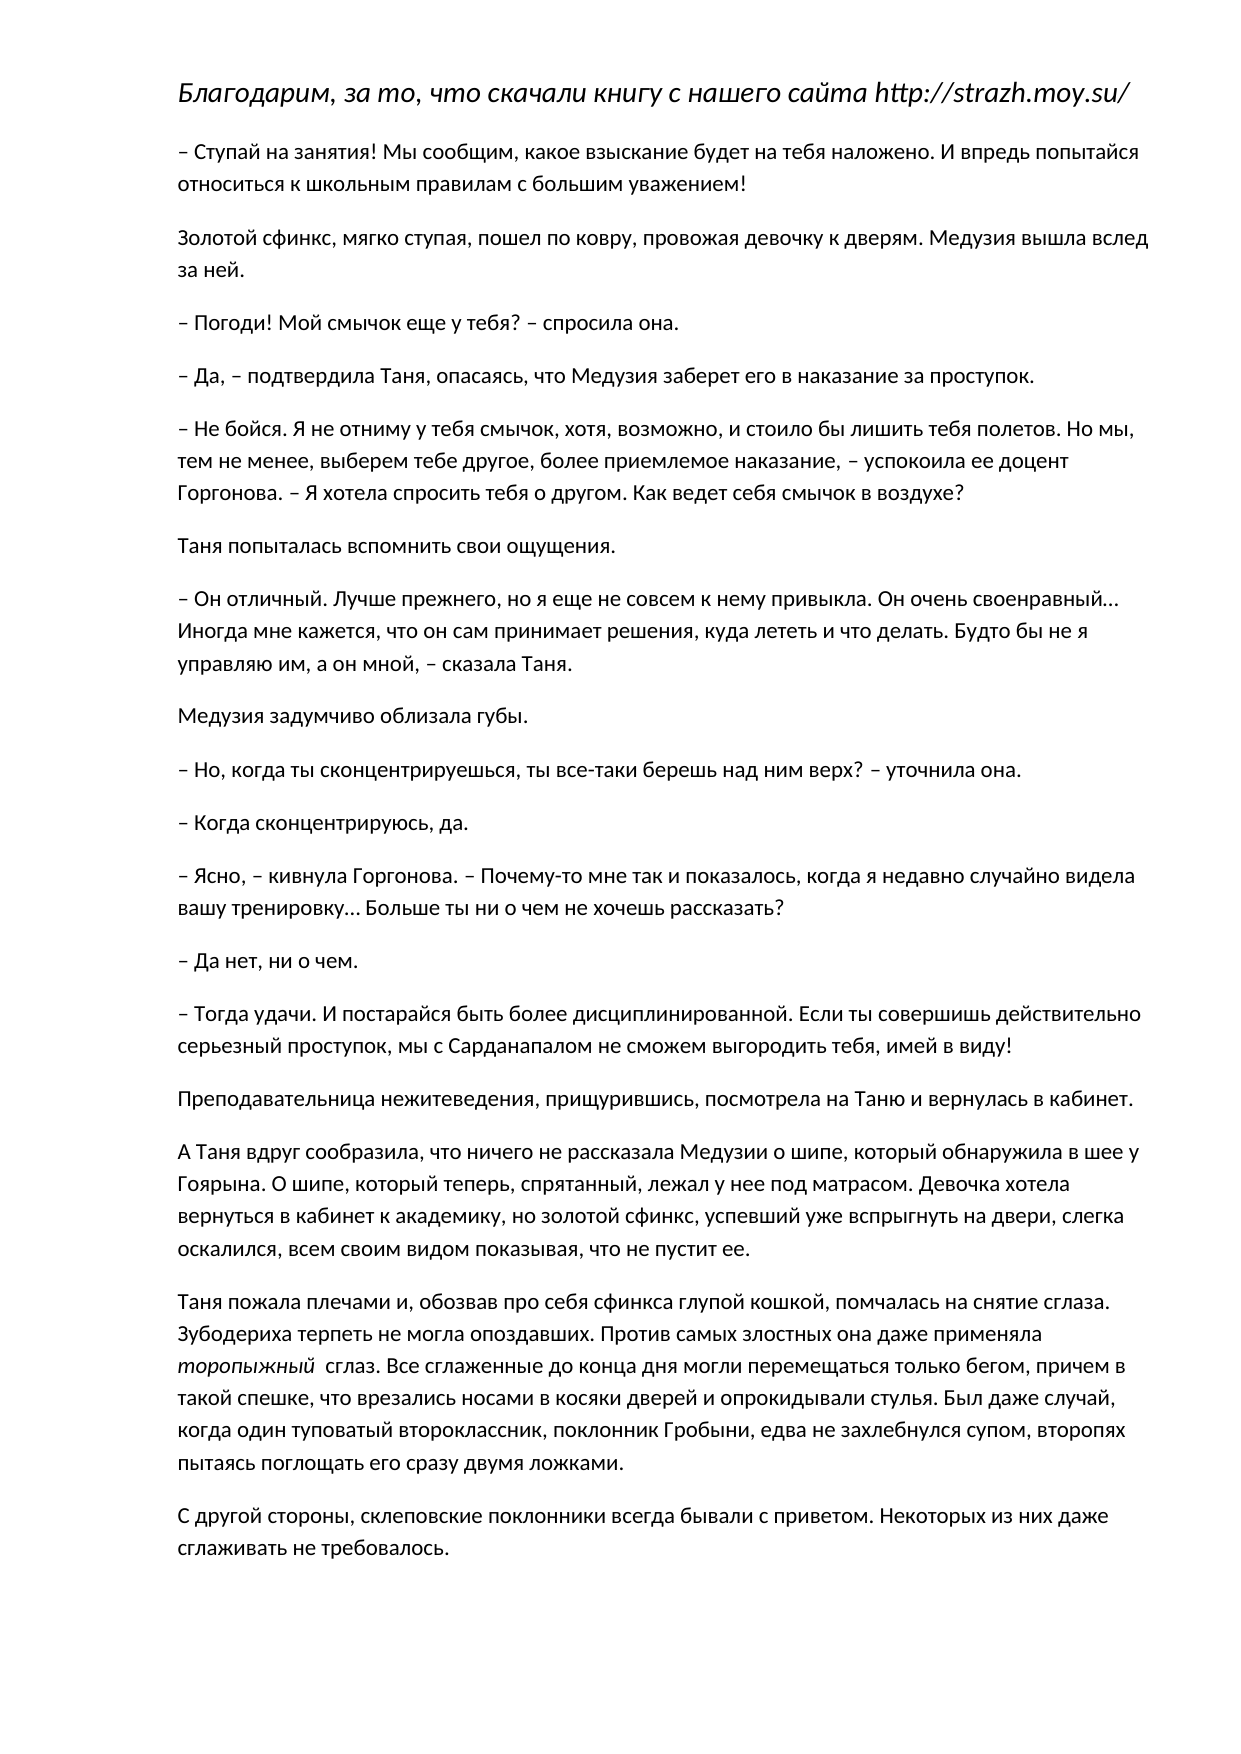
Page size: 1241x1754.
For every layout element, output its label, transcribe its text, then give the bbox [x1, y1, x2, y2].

text – Когда сконцентрируюсь, да. [177, 808, 1152, 836]
text Преподавательница нежитеведения, прищурившись, посмотрела на Таню и вернулась в кабинет. [177, 1084, 1152, 1112]
text – Ясно, – кивнула Горгонова. – Почему-то мне так и показалось, когда я недавно случайно видела вашу тренировку… Больше ты ни о чем не хочешь рассказать? [177, 861, 1152, 921]
text С другой стороны, склеповские поклонники всегда бывали с приветом. Некоторых из них даже сглаживать не требовалось. [177, 1501, 1152, 1561]
text – Погоди! Мой смычок еще у тебя? – спросила она. [177, 308, 1152, 336]
text А Таня вдруг сообразила, что ничего не рассказала Медузии о шипе, который обнаружила в шее у Гоярына. О шипе, который теперь, спрятанный, лежал у нее под матрасом. Девочка хотела вернуться в кабинет к академику, но золотой сфинкс, успевший уже вспрыгнуть на двери, слегка оскалился, всем своим видом показывая, что не пустит ее. [177, 1137, 1152, 1262]
text – Да нет, ни о чем. [177, 946, 1152, 974]
text – Да, – подтвердила Таня, опасаясь, что Медузия заберет его в наказание за проступок. [177, 361, 1152, 389]
text – Ступай на занятия! Мы сообщим, какое взыскание будет на тебя наложено. И впредь попытайся относиться к школьным правилам с большим уважением! [177, 137, 1152, 198]
text – Тогда удачи. И постарайся быть более дисциплинированной. Если ты совершишь действительно серьезный проступок, мы с Сарданапалом не сможем выгородить тебя, имей в виду! [177, 999, 1152, 1059]
text – Он отличный. Лучше прежнего, но я еще не совсем к нему привыкла. Он очень своенравный… Иногда мне кажется, что он сам принимает решения, куда лететь и что делать. Будто бы не я управляю им, а он мной, – сказала Таня. [177, 584, 1152, 677]
text – Не бойся. Я не отниму у тебя смычок, хотя, возможно, и стоило бы лишить тебя полетов. Но мы, тем не менее, выберем тебе другое, более приемлемое наказание, – успокоила ее доцент Горгонова. – Я хотела спросить тебя о другом. Как ведет себя смычок в воздухе? [177, 414, 1152, 506]
text Таня пожала плечами и, обозвав про себя сфинкса глупой кошкой, помчалась на снятие сглаза. Зубодериха терпеть не могла опоздавших. Против самых злостных она даже применяла торопыжный сглаз. Все сглаженные до конца дня могли перемещаться только бегом, причем в такой спешке, что врезались носами в косяки дверей и опрокидывали стулья. Был даже случай, когда один туповатый второклассник, поклонник Гробыни, едва не захлебнулся супом, второпях пытаясь поглощать его сразу двумя ложками. [177, 1287, 1152, 1476]
text – Но, когда ты сконцентрируешься, ты все-таки берешь над ним верх? – уточнила она. [177, 755, 1152, 783]
text Медузия задумчиво облизала губы. [177, 702, 1152, 730]
text Таня попыталась вспомнить свои ощущения. [177, 531, 1152, 559]
text Золотой сфинкс, мягко ступая, пошел по ковру, провожая девочку к дверям. Медузия вышла вслед за ней. [177, 223, 1152, 283]
